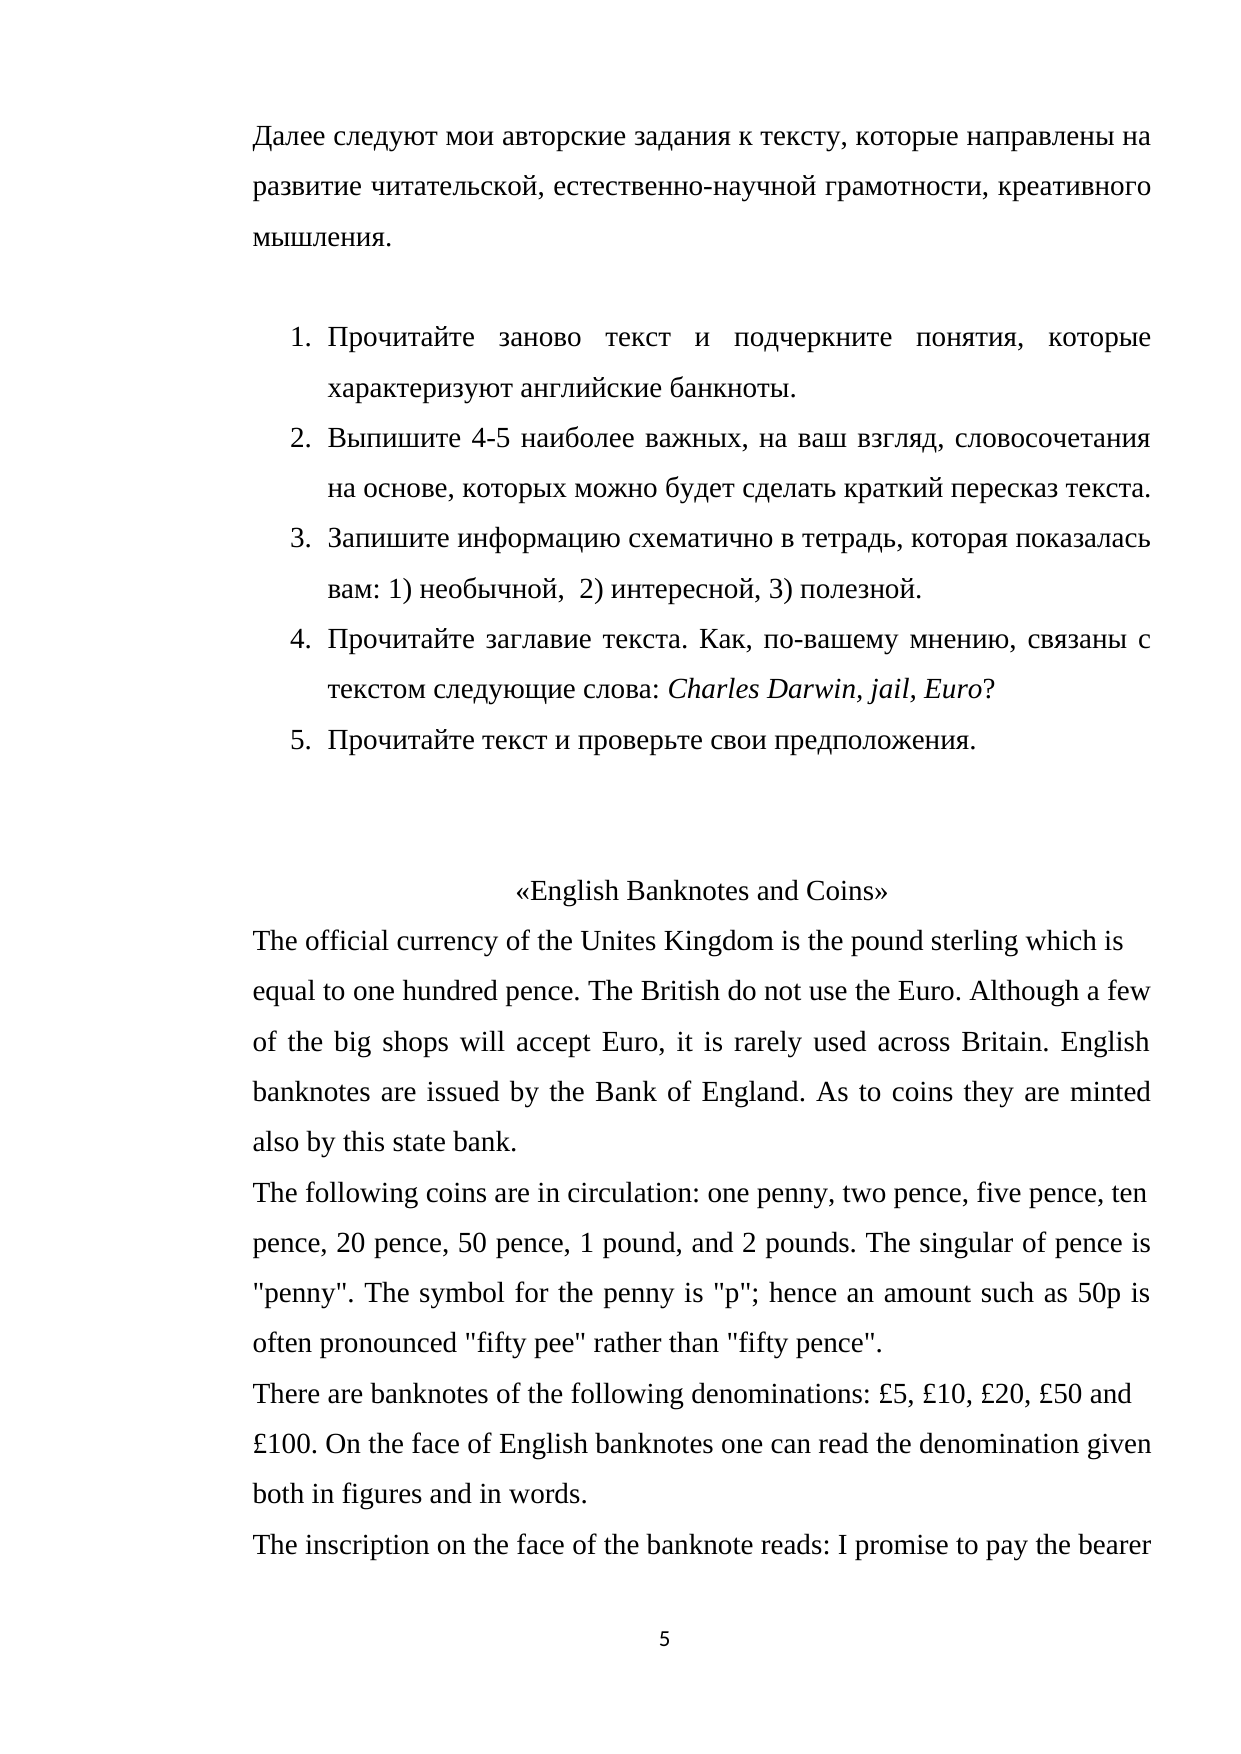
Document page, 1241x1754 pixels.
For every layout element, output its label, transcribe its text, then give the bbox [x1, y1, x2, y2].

list pence, 20 pence, 50 pence, 1 pound, and 2 pounds. The singular of pence is "penny". The symbol for the penny is "p"; hence an amount such as 50p is often pronounced "fifty pee" rather than "fifty pence". [252, 1225, 1152, 1359]
list There are banknotes of the following denominations: £5, £10, £20, £50 and [252, 1376, 1152, 1409]
list Выпишите 4-5 наиболее важных, на ваш взгляд, словосочетания на основе, которых можно будет сделать краткий пересказ текста. [290, 420, 1152, 504]
list «English Banknotes and Coins» [252, 873, 1152, 906]
list Далее следуют мои авторские задания к тексту, которые направлены на развитие читательской, естественно-научной грамотности, креативного мышления. [252, 118, 1152, 252]
list Запишите информацию схематично в тетрадь, которая показалась вам: 1) необычной, 2) интересной, 3) полезной. [290, 521, 1152, 604]
list The inscription on the face of the banknote reads: I promise to pay the bearer [252, 1527, 1152, 1560]
list equal to one hundred pence. The British do not use the Euro. Although a few of the big shops will accept Euro, it is rarely used across Britain. English banknotes are issued by the Bank of England. As to coins they are minted also by this state bank. [252, 973, 1152, 1158]
list Прочитайте текст и проверьте свои предположения. [290, 722, 1152, 755]
list The following coins are in circulation: one penny, two pence, five pence, ten [252, 1175, 1152, 1208]
list The official currency of the Unites Kingdom is the pound sterling which is [252, 923, 1152, 957]
list £100. On the face of English banknotes one can read the denomination given both in figures and in words. [252, 1426, 1152, 1510]
list Прочитайте заново текст и подчеркните понятия, которые характеризуют английские банкноты. [290, 319, 1152, 403]
list Прочитайте заглавие текста. Как, по-вашему мнению, связаны с текстом следующие слова: Charles Darwin, jail, Euro? [290, 621, 1152, 705]
